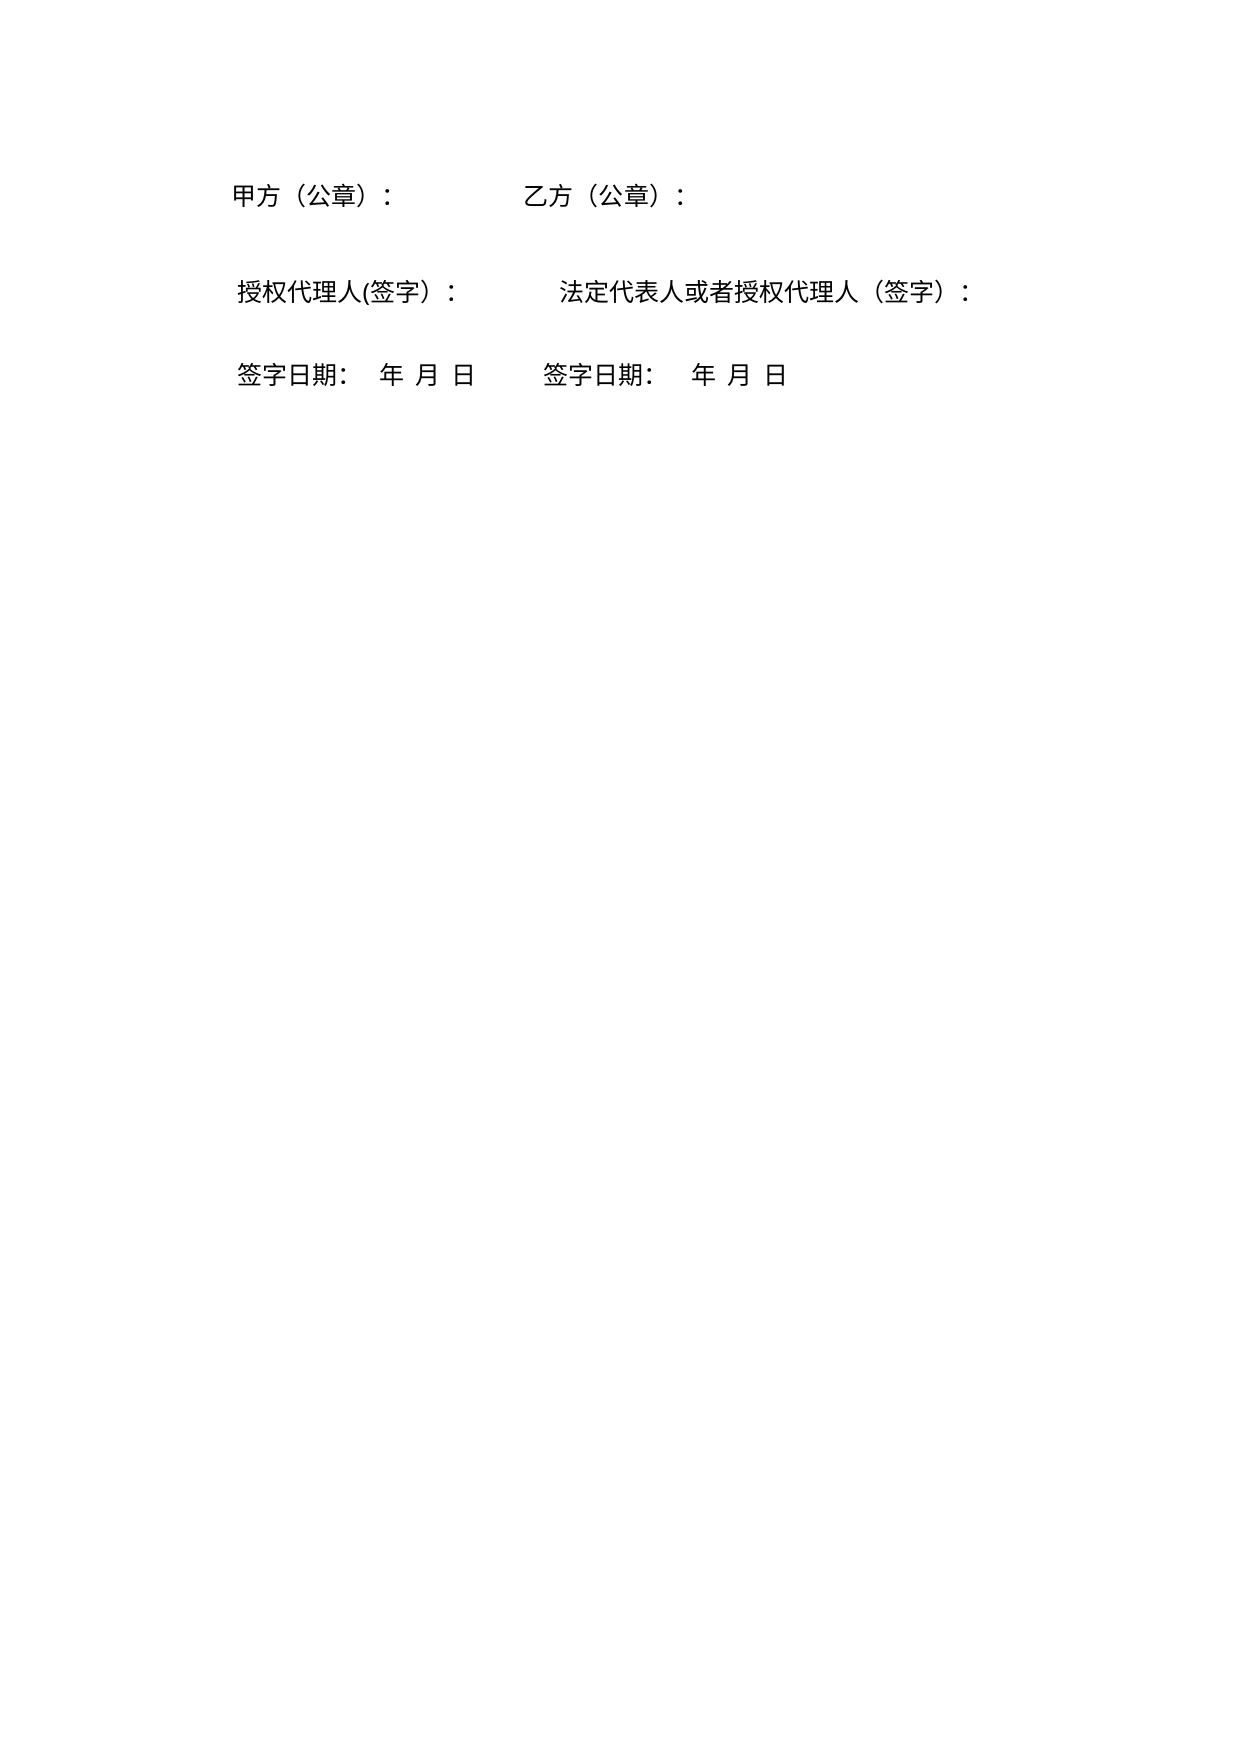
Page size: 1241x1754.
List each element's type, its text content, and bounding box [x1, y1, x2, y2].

text 授权代理人(签字）： 法定代表人或者授权代理人（签字）： [187, 258, 1053, 323]
text 签字日期： 年 月 日 签字日期： 年 月 日 [187, 341, 1053, 406]
text 甲方（公章）： 乙方（公章）： [231, 162, 1053, 227]
